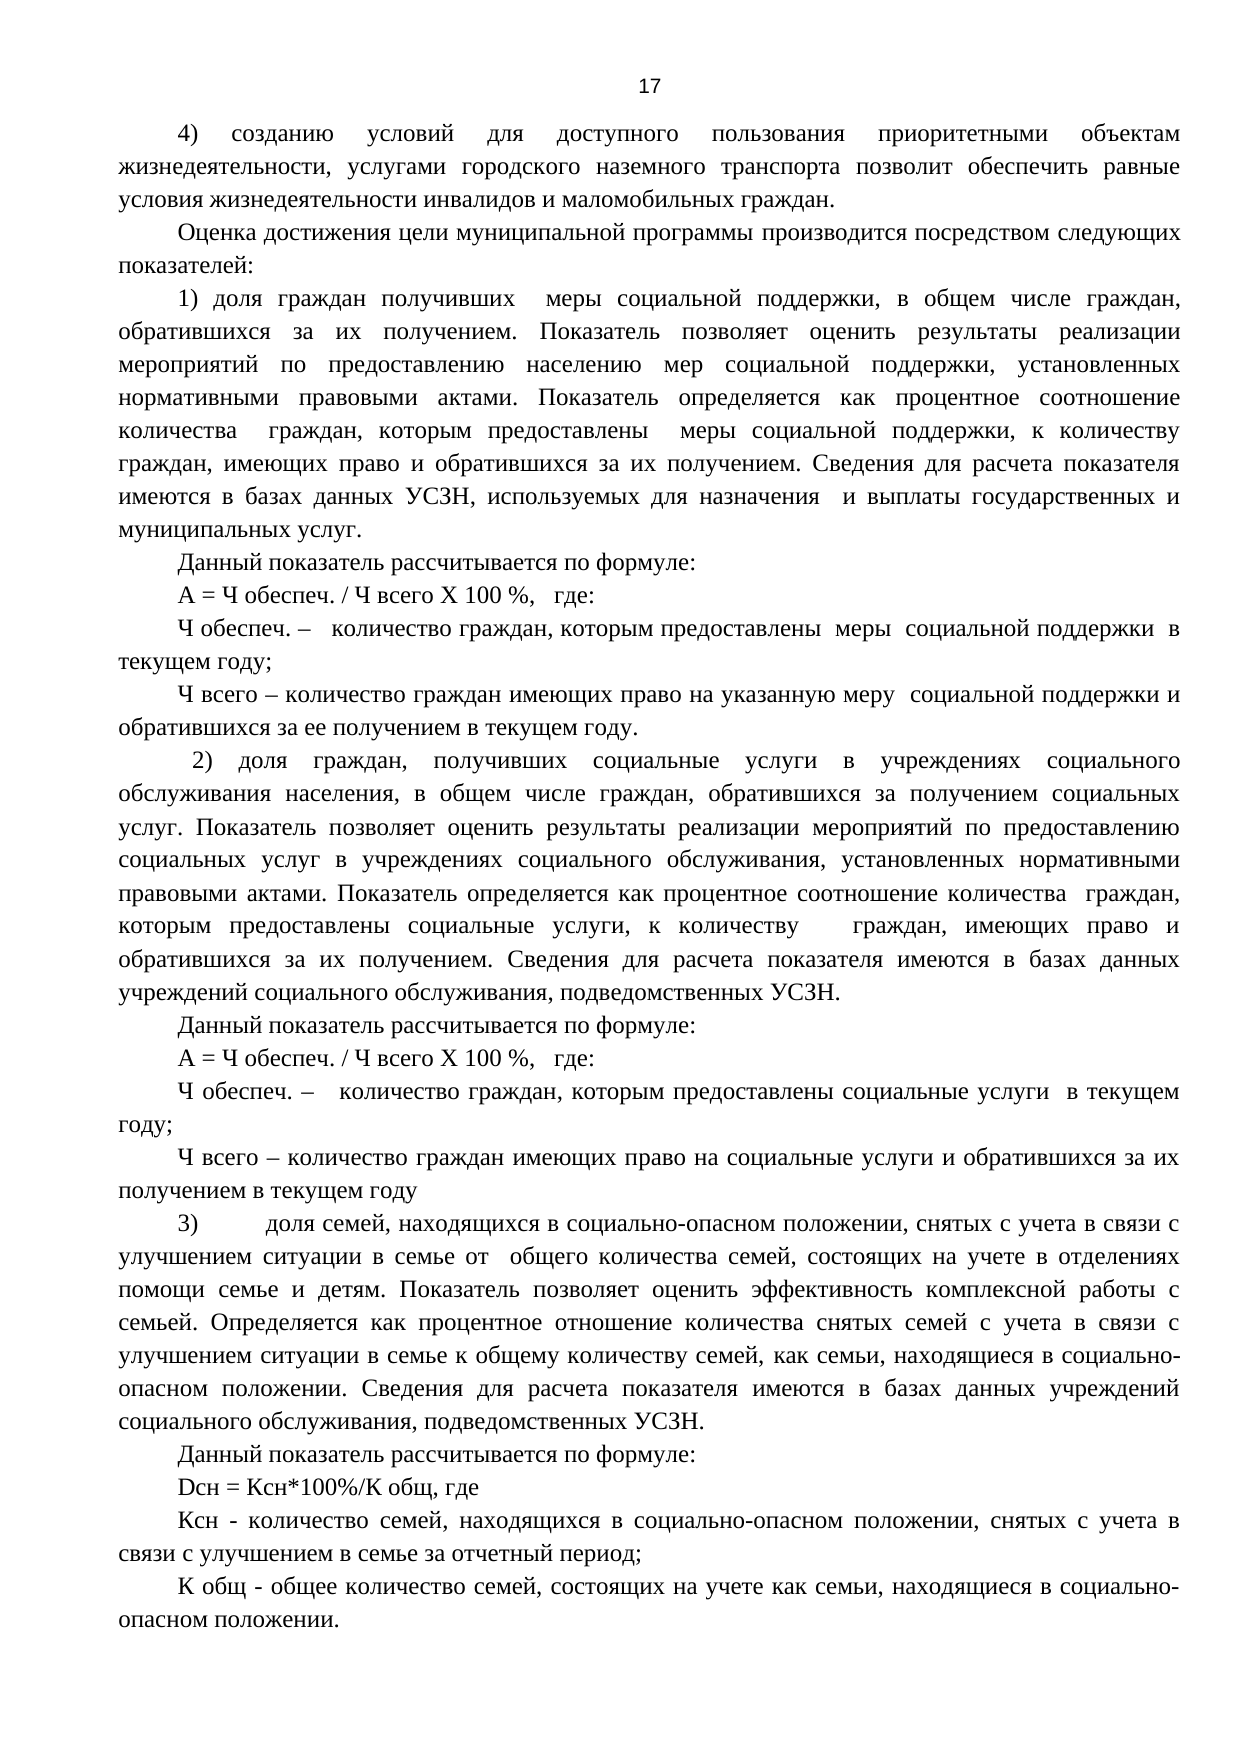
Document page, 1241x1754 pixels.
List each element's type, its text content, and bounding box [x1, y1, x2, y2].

text 2) доля граждан, получивших социальные услуги в учреждениях социального обслуживания населения, в общем числе граждан, обратившихся за получением социальных услуг. Показатель позволяет оценить результаты реализации мероприятий по предоставлению социальных услуг в учреждениях социального обслуживания, установленных нормативными правовыми актами. Показатель определяется как процентное соотношение количества граждан, которым предоставлены социальные услуги, к количеству граждан, имеющих право и обратившихся за их получением. Сведения для расчета показателя имеются в базах данных учреждений социального обслуживания, подведомственных УСЗН. [118, 746, 1181, 1005]
text Ч обеспеч. – количество граждан, которым предоставлены меры социальной поддержки в текущем году; [118, 613, 1181, 675]
text К общ - общее количество семей, состоящих на учете как семьи, находящиеся в социально-опасном положении. [118, 1571, 1181, 1633]
text 4) созданию условий для доступного пользования приоритетными объектам жизнедеятельности, услугами городского наземного транспорта позволит обеспечить равные условия жизнедеятельности инвалидов и маломобильных граждан. [118, 118, 1181, 213]
list доля семей, находящихся в социально-опасном положении, снятых с учета в связи с улучшением ситуации в семье от общего количества семей, состоящих на учете в отделениях помощи семье и детям. Показатель позволяет оценить эффективность комплексной работы с семьей. Определяется как процентное отношение количества снятых семей с учета в связи с улучшением ситуации в семье к общему количеству семей, как семьи, находящиеся в социально-опасном положении. Сведения для расчета показателя имеются в базах данных учреждений социального обслуживания, подведомственных УСЗН. [118, 1208, 1181, 1435]
text А = Ч обеспеч. / Ч всего Х 100 %, где: [118, 580, 1181, 609]
text Ч всего – количество граждан имеющих право на указанную меру социальной поддержки и обратившихся за ее получением в текущем году. [118, 679, 1181, 741]
text Данный показатель рассчитывается по формуле: [118, 1010, 1181, 1038]
text Dсн = Ксн*100%/К общ, где [118, 1472, 1181, 1501]
text Ч обеспеч. – количество граждан, которым предоставлены социальные услуги в текущем году; [118, 1076, 1181, 1137]
text Ксн - количество семей, находящихся в социально-опасном положении, снятых с учета в связи с улучшением в семье за отчетный период; [118, 1505, 1181, 1567]
text Ч всего – количество граждан имеющих право на социальные услуги и обратившихся за их получением в текущем году [118, 1142, 1181, 1203]
text Данный показатель рассчитывается по формуле: [118, 1439, 1181, 1468]
text Данный показатель рассчитывается по формуле: [118, 547, 1181, 576]
text Оценка достижения цели муниципальной программы производится посредством следующих показателей: [118, 217, 1181, 279]
text 1) доля граждан получивших меры социальной поддержки, в общем числе граждан, обратившихся за их получением. Показатель позволяет оценить результаты реализации мероприятий по предоставлению населению мер социальной поддержки, установленных нормативными правовыми актами. Показатель определяется как процентное соотношение количества граждан, которым предоставлены меры социальной поддержки, к количеству граждан, имеющих право и обратившихся за их получением. Сведения для расчета показателя имеются в базах данных УСЗН, используемых для назначения и выплаты государственных и муниципальных услуг. [118, 283, 1181, 543]
text А = Ч обеспеч. / Ч всего Х 100 %, где: [118, 1043, 1181, 1071]
